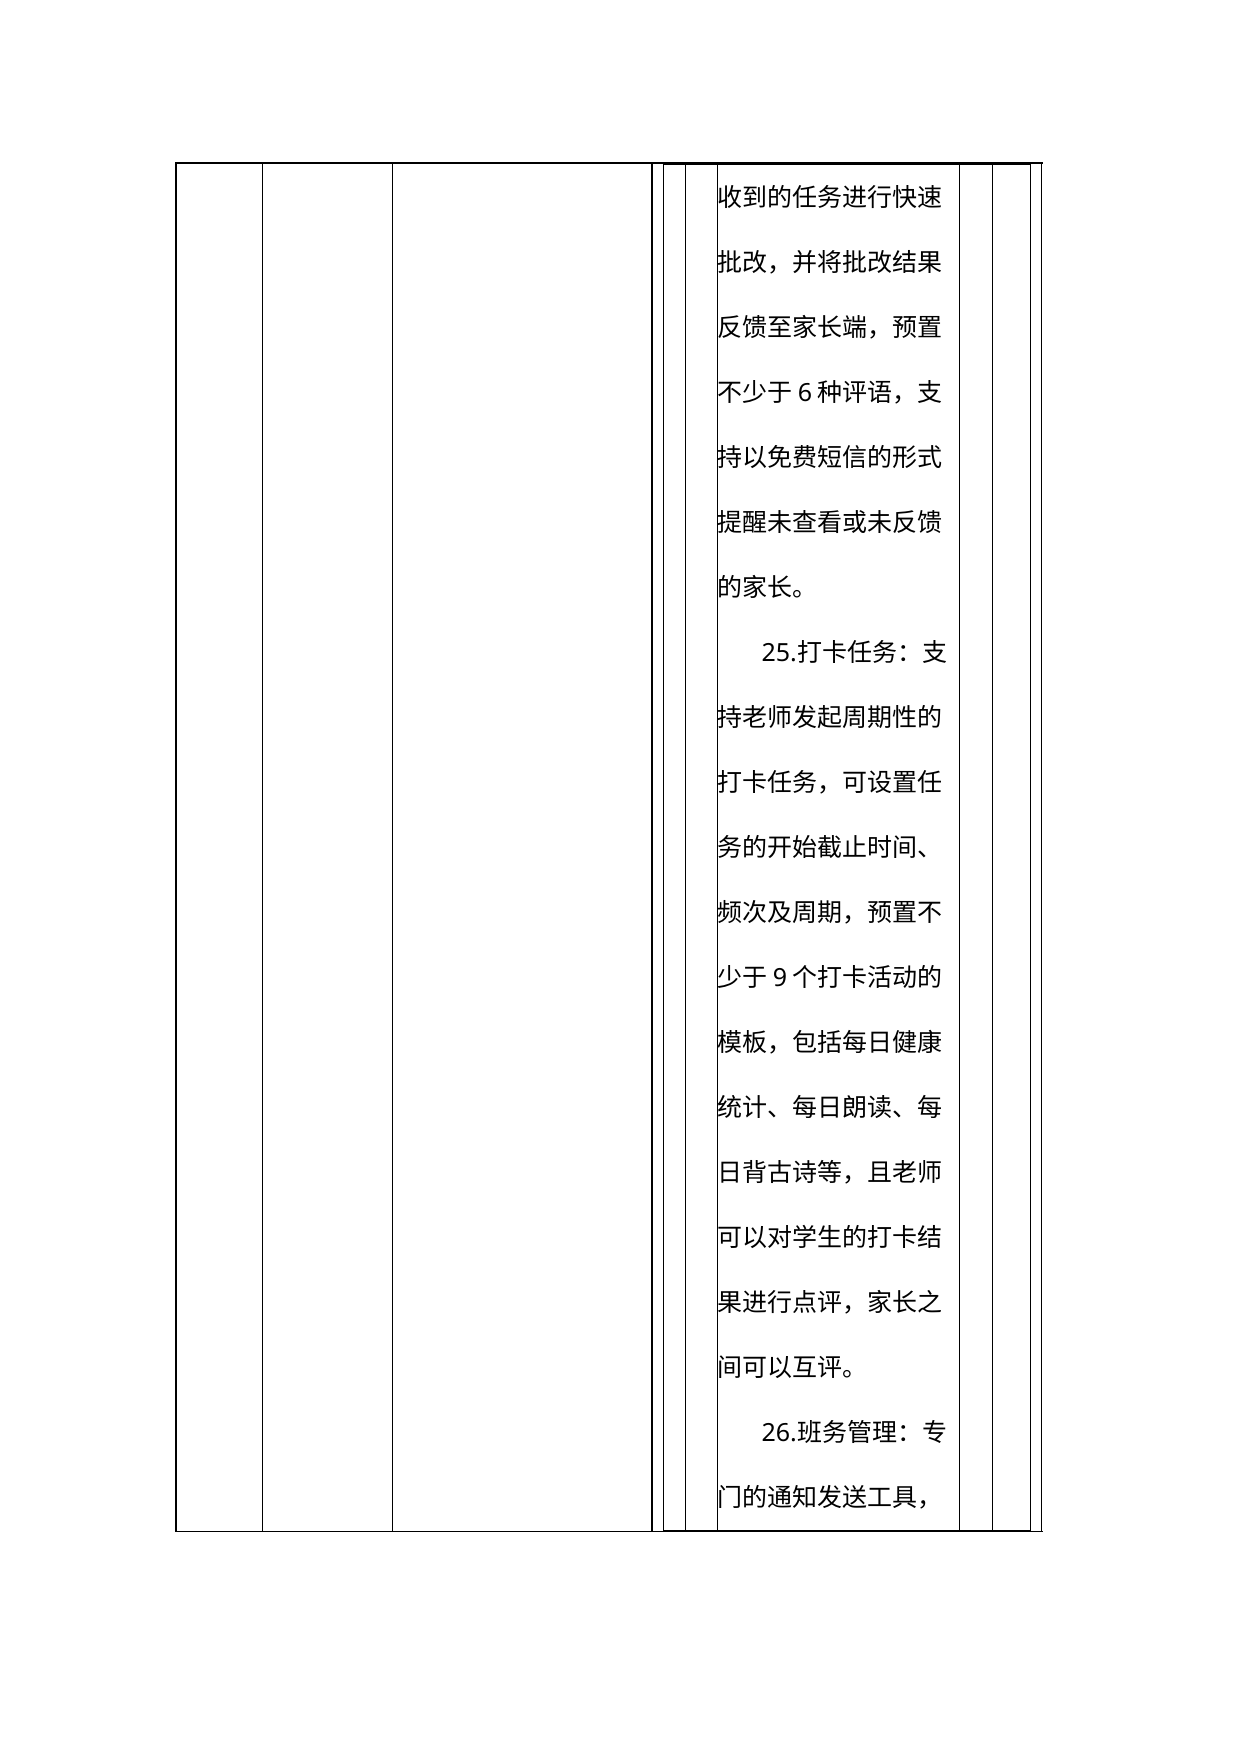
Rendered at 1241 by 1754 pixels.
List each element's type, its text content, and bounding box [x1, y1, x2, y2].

table_cell [993, 165, 1030, 1530]
table_cell [393, 164, 651, 1531]
table_cell [960, 165, 992, 1530]
table_cell [1031, 164, 1041, 1531]
table_cell [664, 165, 685, 1530]
table_cell [653, 164, 663, 1531]
table_cell [718, 165, 959, 1530]
table_cell [263, 164, 392, 1531]
table_cell [686, 165, 717, 1530]
table_cell 1 [177, 164, 262, 1531]
